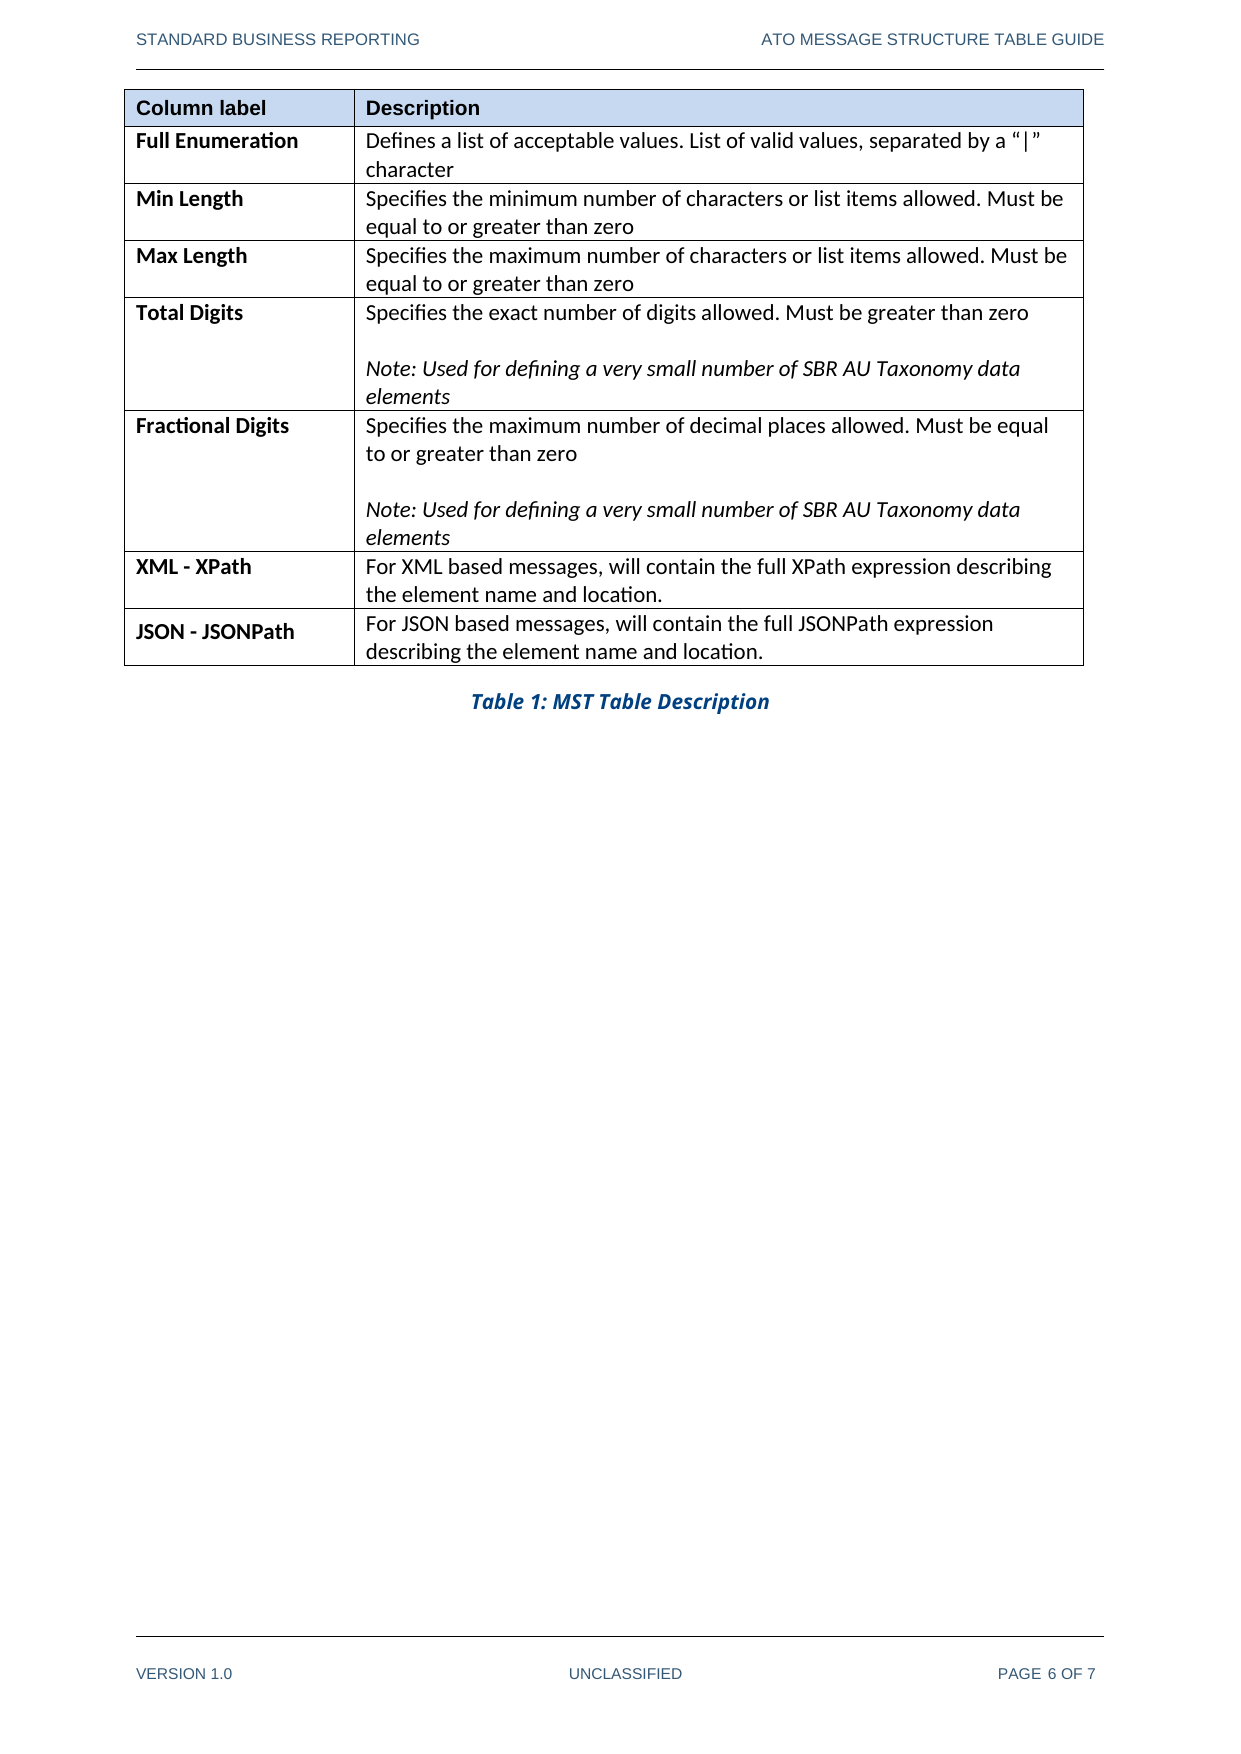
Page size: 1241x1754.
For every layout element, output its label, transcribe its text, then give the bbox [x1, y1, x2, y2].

table_cell Specifies the exact number of digits allowed. Must be greater than zero Note: Used for defining a very small number of SBR AU Taxonomy data elements [355, 298, 1083, 410]
table_cell Specifies the maximum number of decimal places allowed. Must be equal to or greater than zero Note: Used for defining a very small number of SBR AU Taxonomy data elements [355, 411, 1083, 551]
table_cell Full Enumeration [125, 127, 354, 183]
table_header Description [355, 90, 1083, 126]
table_cell Min Length [125, 184, 354, 240]
table_cell For JSON based messages, will contain the full JSONPath expression describing the element name and location. [355, 609, 1083, 665]
table_cell Fractional Digits [125, 411, 354, 551]
table_cell For XML based messages, will contain the full XPath expression describing the element name and location. [355, 552, 1083, 608]
table_cell JSON - JSONPath [125, 609, 354, 665]
table_cell Max Length [125, 241, 354, 297]
table_cell Specifies the maximum number of characters or list items allowed. Must be equal to or greater than zero [355, 241, 1083, 297]
table_cell XML - XPath [125, 552, 354, 608]
table_cell Defines a list of acceptable values. List of valid values, separated by a “|” character [355, 127, 1083, 183]
table_cell Specifies the minimum number of characters or list items allowed. Must be equal to or greater than zero [355, 184, 1083, 240]
table_header Column label [125, 90, 354, 126]
table_cell Total Digits [125, 298, 354, 410]
text Table 1: MST Table Description [136, 687, 1104, 716]
